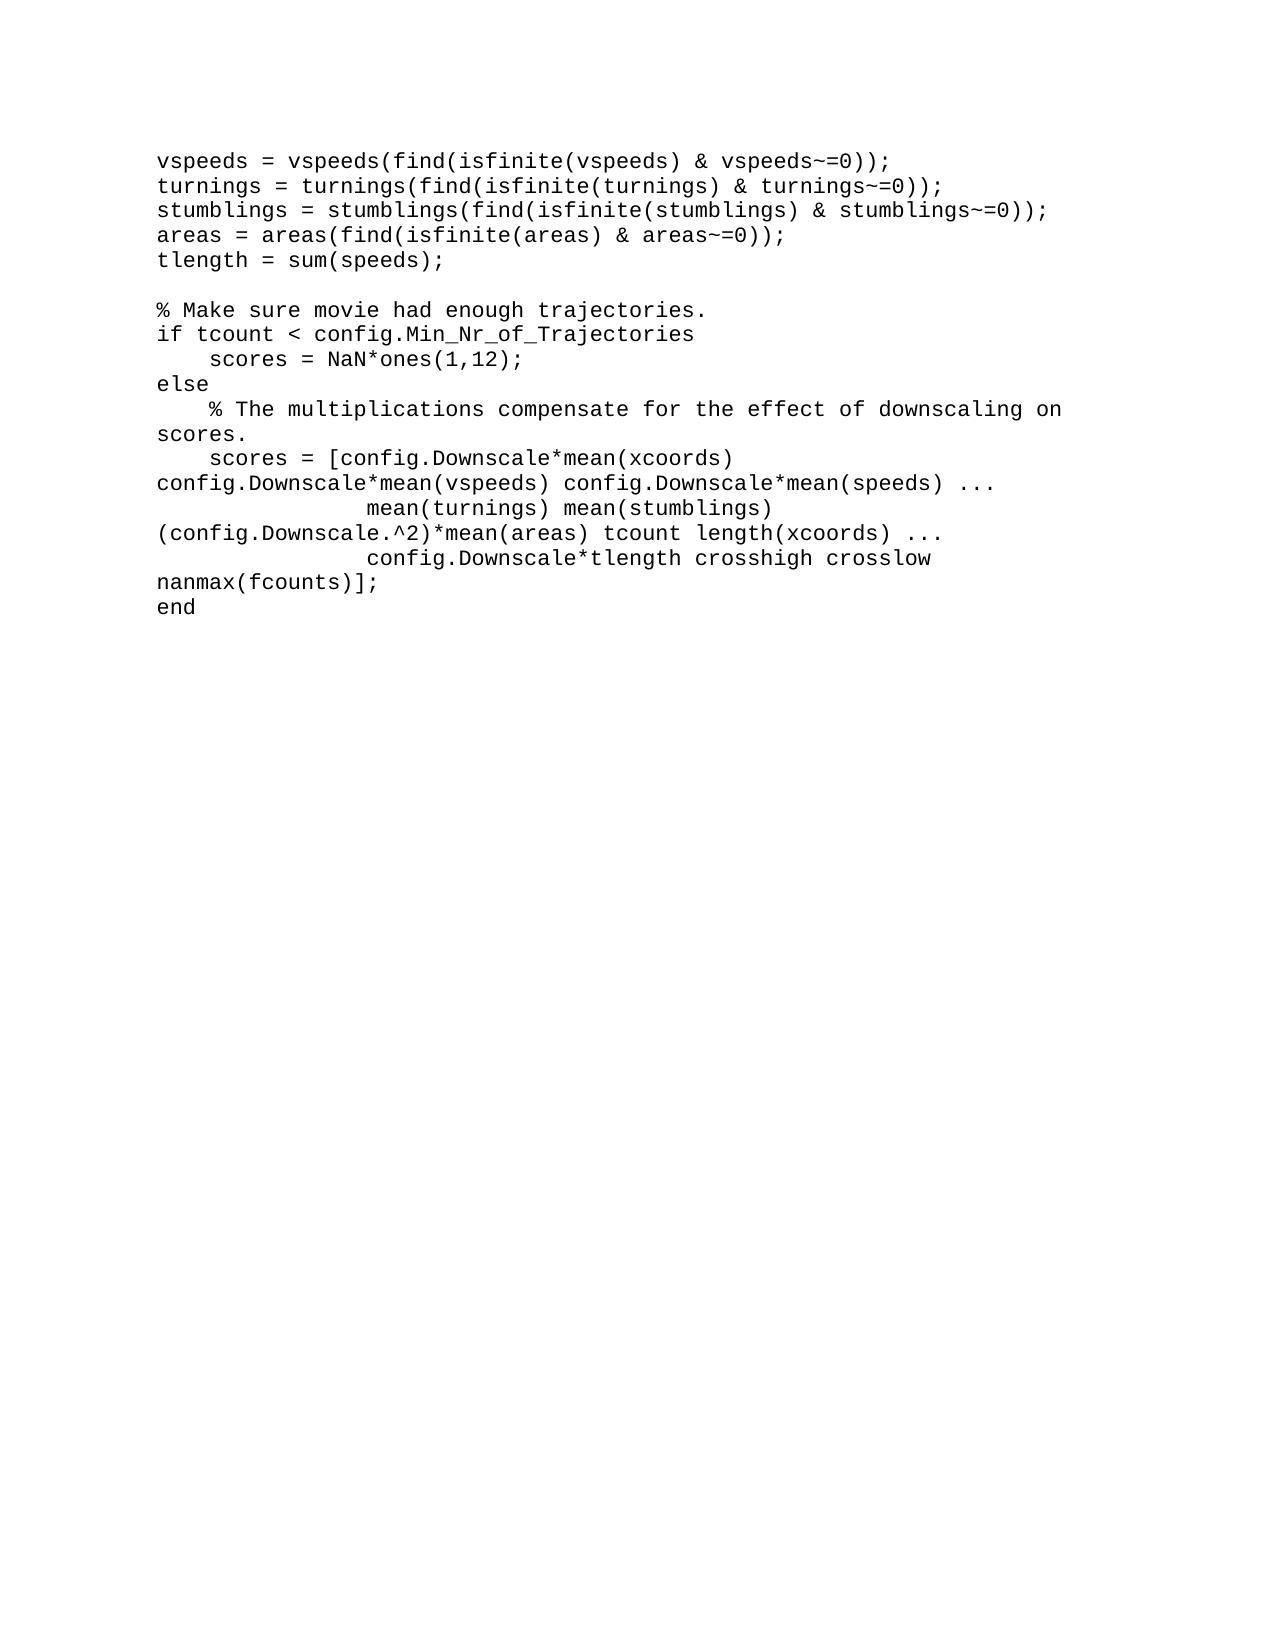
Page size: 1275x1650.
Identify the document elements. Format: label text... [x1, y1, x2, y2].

text vspeeds = vspeeds(find(isfinite(vspeeds) & vspeeds~=0)); [156, 150, 1118, 175]
text if tcount < config.Min_Nr_of_Trajectories [156, 323, 1118, 348]
text stumblings = stumblings(find(isfinite(stumblings) & stumblings~=0)); [156, 199, 1118, 224]
text % The multiplications compensate for the effect of downscaling on scores. [156, 398, 1118, 447]
text areas = areas(find(isfinite(areas) & areas~=0)); [156, 224, 1118, 249]
text % Make sure movie had enough trajectories. [156, 299, 1118, 323]
text turnings = turnings(find(isfinite(turnings) & turnings~=0)); [156, 175, 1118, 199]
text config.Downscale*tlength crosshigh crosslow nanmax(fcounts)]; [156, 547, 1118, 596]
text scores = NaN*ones(1,12); [156, 348, 1118, 373]
text tlength = sum(speeds); [156, 249, 1118, 274]
text scores = [config.Downscale*mean(xcoords) config.Downscale*mean(vspeeds) config.Downscale*mean(speeds) ... [156, 447, 1118, 497]
text else [156, 373, 1118, 398]
text end [156, 596, 1118, 621]
text mean(turnings) mean(stumblings) (config.Downscale.^2)*mean(areas) tcount length(xcoords) ... [156, 497, 1118, 547]
